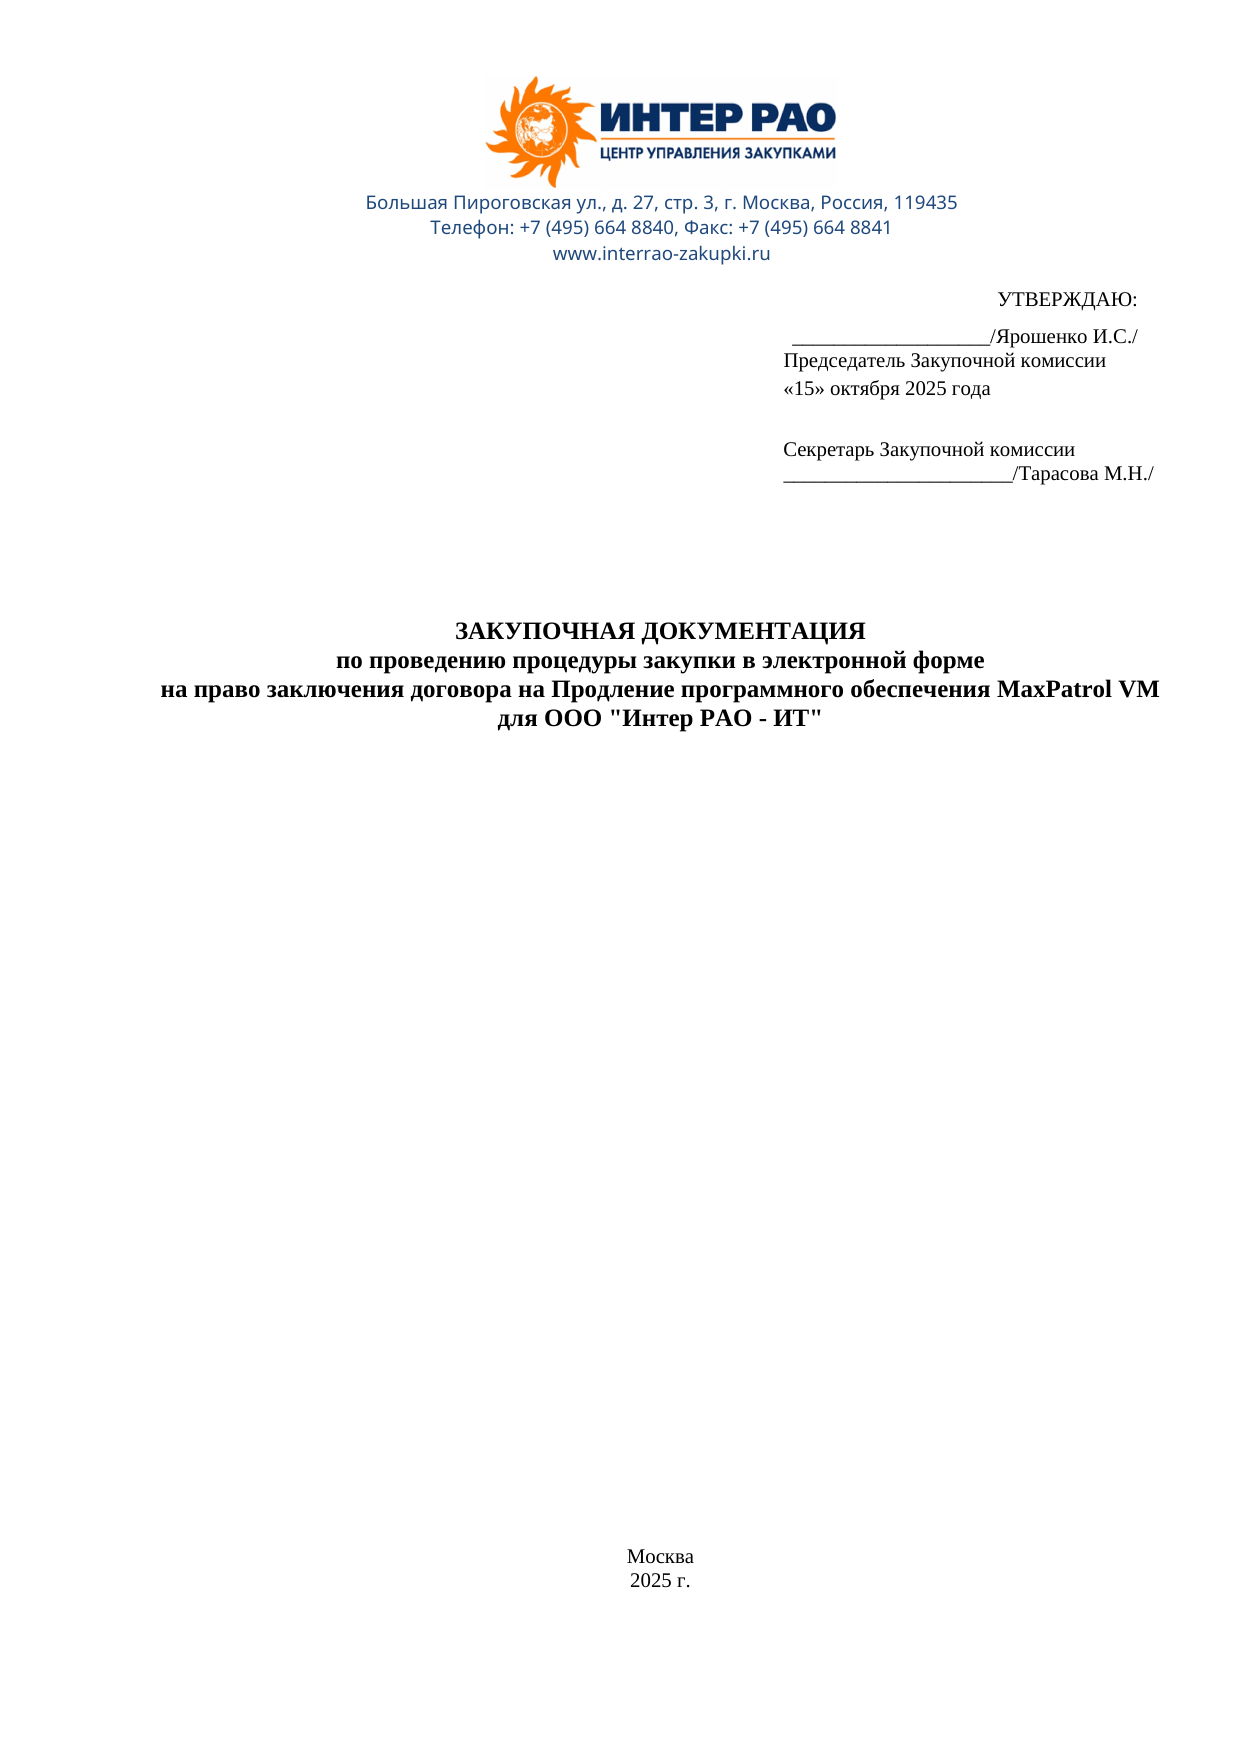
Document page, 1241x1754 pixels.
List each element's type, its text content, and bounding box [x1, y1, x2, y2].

text ______________________/Тарасова М.Н./ [783, 461, 1172, 485]
text 2025 г. [148, 1568, 1172, 1592]
text Председатель Закупочной комиссии [783, 348, 1172, 372]
text УТВЕРЖДАЮ: [148, 287, 1138, 311]
text «15» октября 2025 года [148, 376, 1172, 399]
text Cекретарь Закупочной комиссии [783, 437, 1172, 461]
text Москва [148, 1544, 1172, 1568]
text ЗАКУПОЧНАЯ ДОКУМЕНТАЦИЯ [148, 616, 1172, 645]
text на право заключения договора на Продление программного обеспечения MaxPatrol VM для ООО "Интер РАО - ИТ" [148, 674, 1172, 731]
picture [484, 75, 839, 190]
text по проведению процедуры закупки в электронной форме [148, 645, 1172, 674]
text ___________________/Ярошенко И.С./ [148, 324, 1138, 348]
